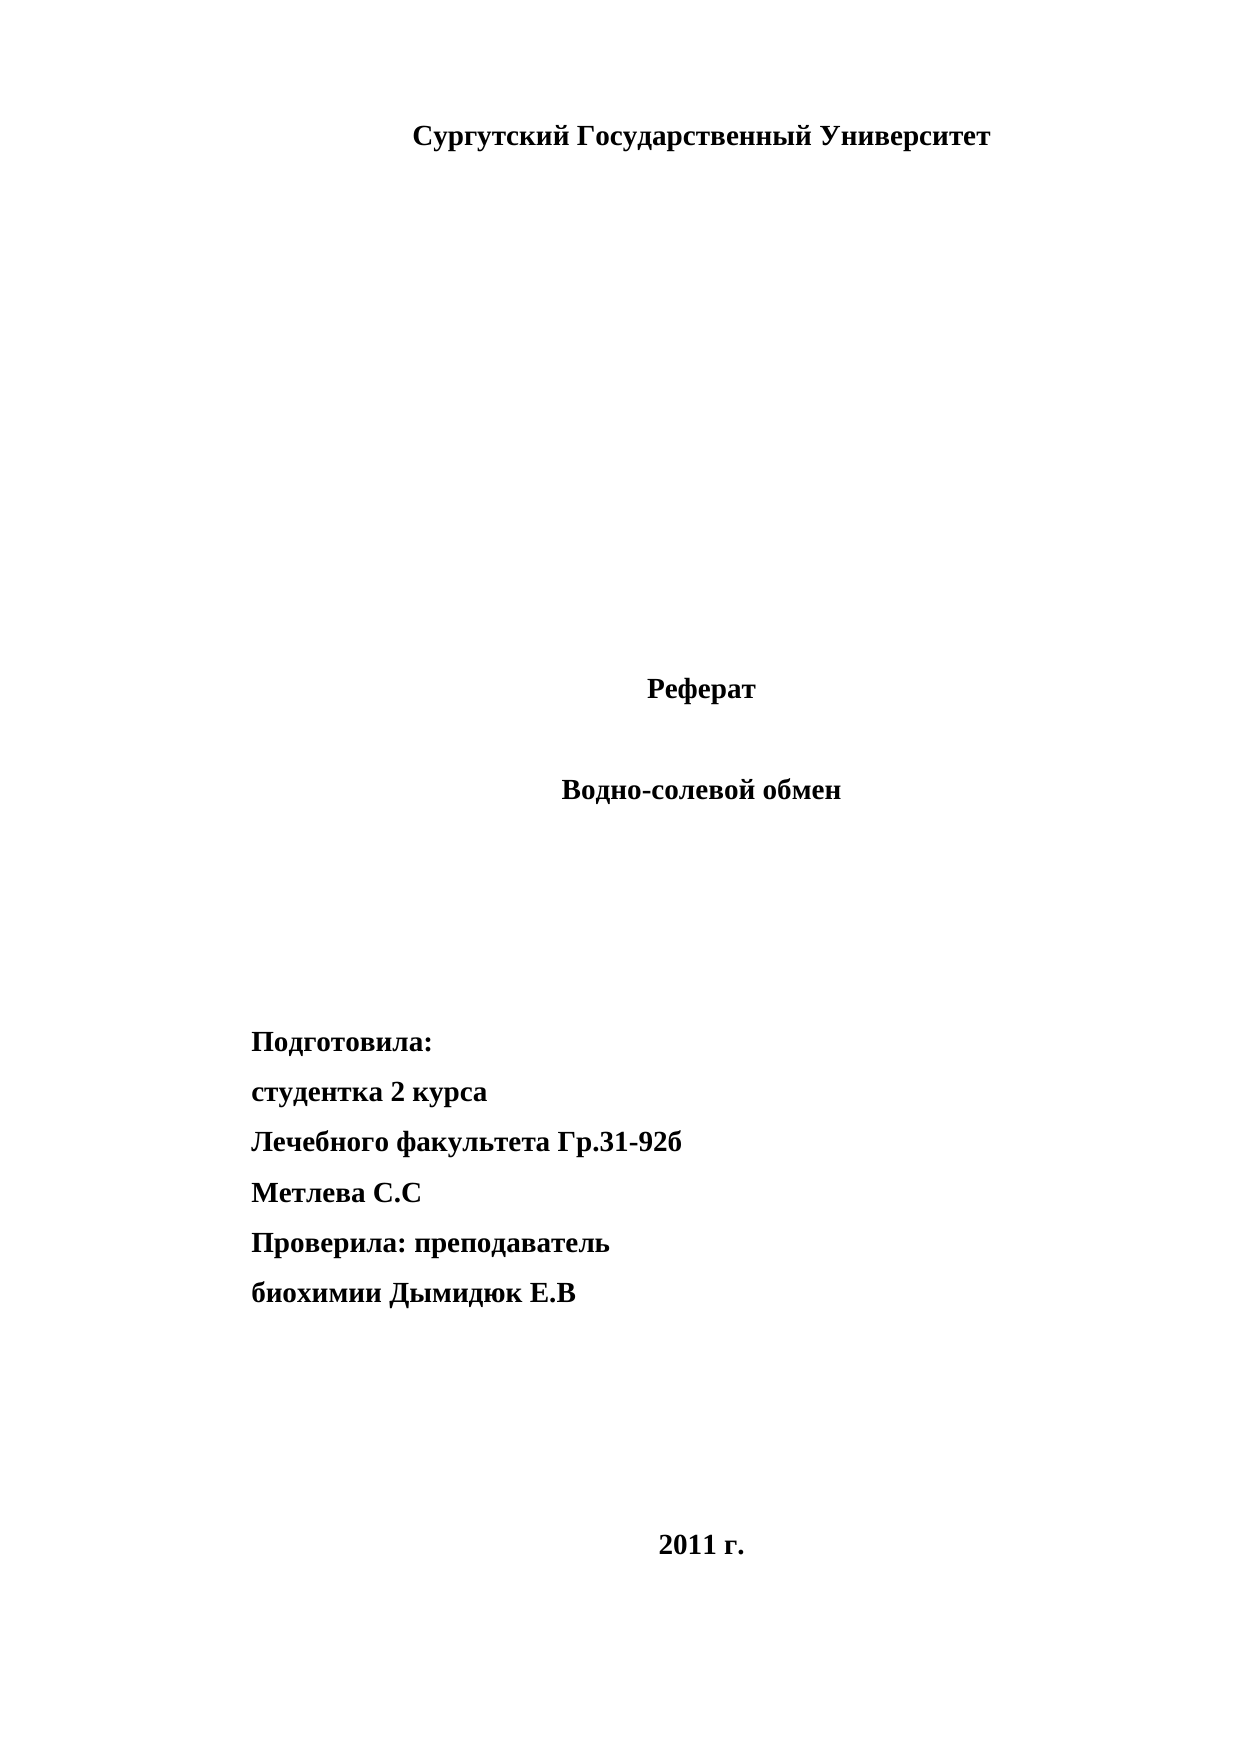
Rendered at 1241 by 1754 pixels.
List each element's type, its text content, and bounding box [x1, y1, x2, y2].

text Реферат [177, 672, 1152, 705]
text Лечебного факультета Гр.31-92б [177, 1124, 1152, 1158]
text Подготовила: [177, 1024, 1152, 1057]
text Метлева С.С [177, 1175, 1152, 1208]
text Проверила: преподаватель [177, 1225, 1152, 1258]
text биохимии Дымидюк Е.В [177, 1275, 1152, 1309]
text Сургутский Государственный Университет [177, 118, 1152, 152]
text Водно-солевой обмен [177, 772, 1152, 806]
text студентка 2 курса [177, 1074, 1152, 1108]
text . [177, 1527, 1152, 1560]
